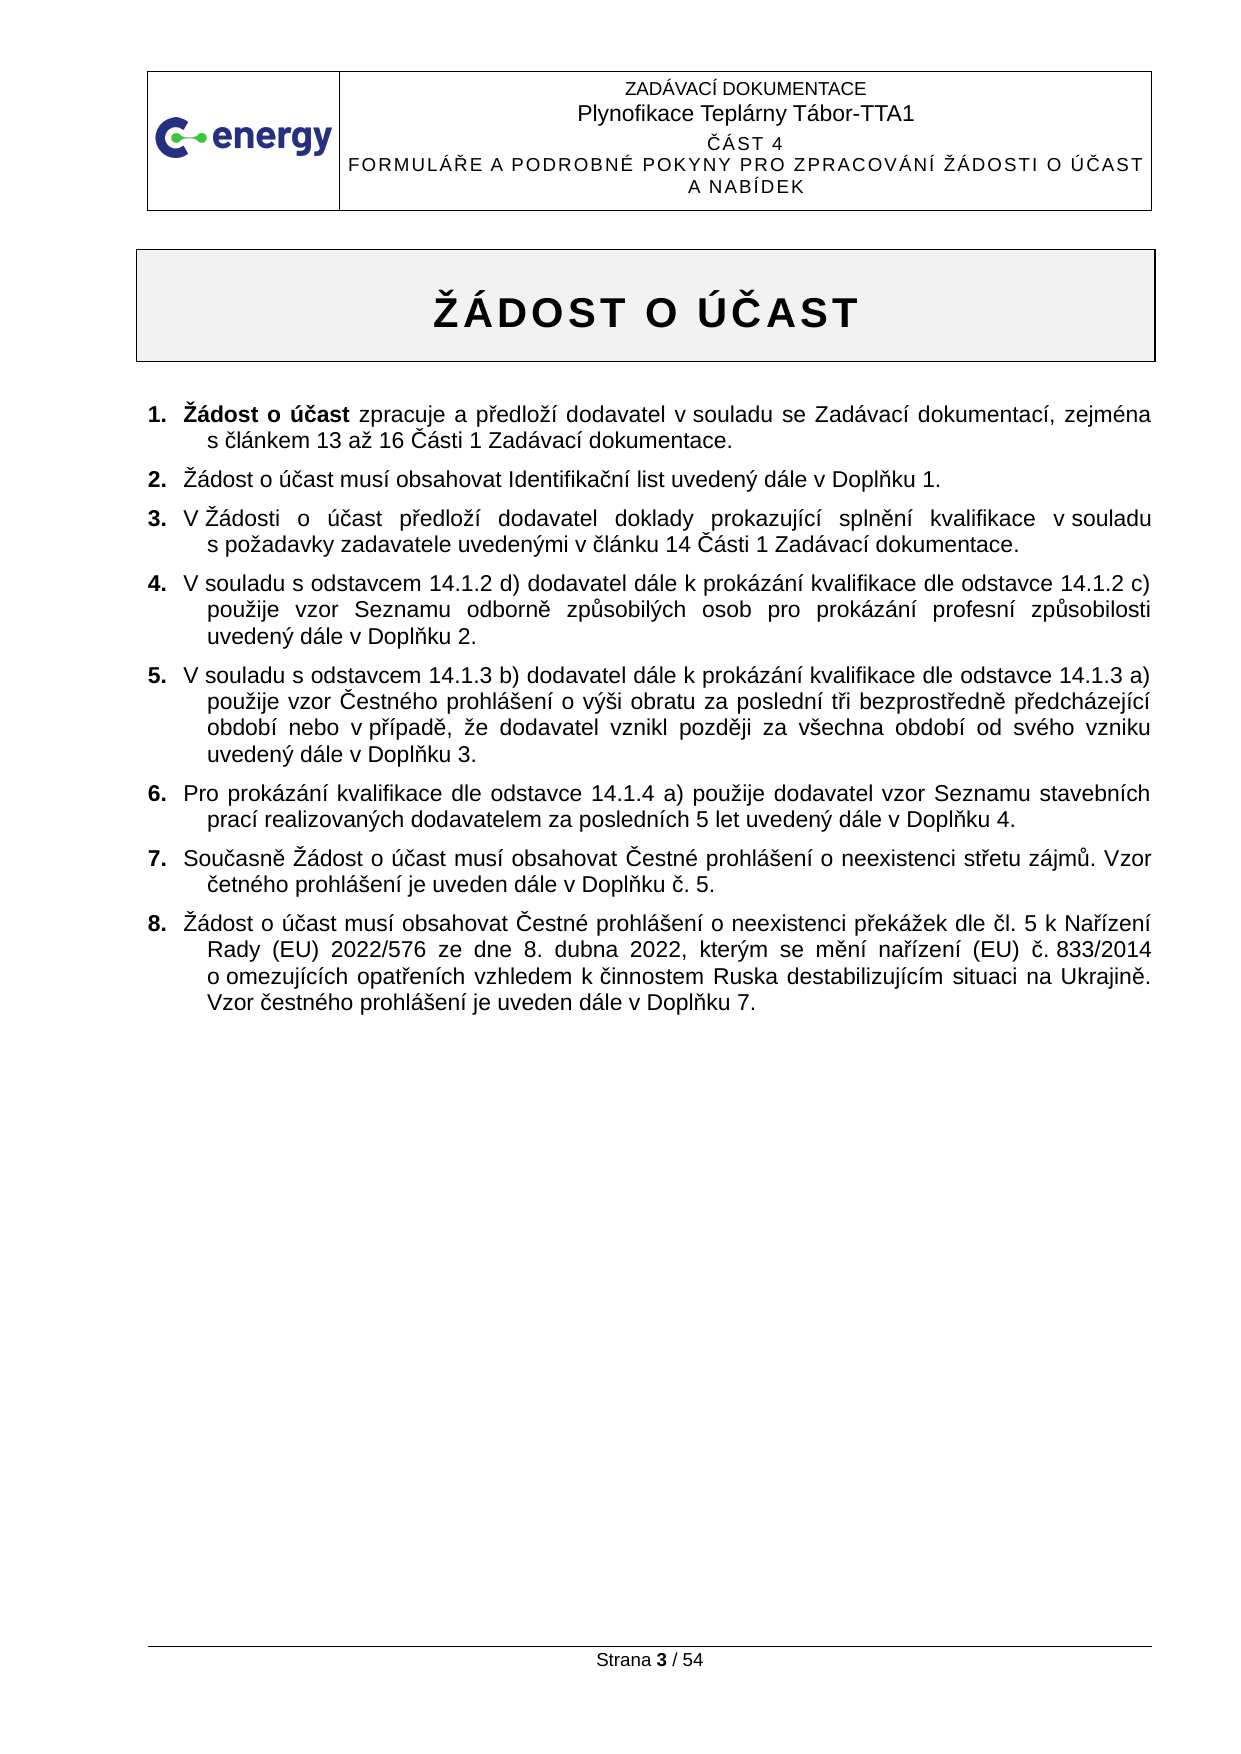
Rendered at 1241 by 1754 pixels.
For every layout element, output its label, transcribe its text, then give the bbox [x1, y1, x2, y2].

picture [155, 117, 332, 158]
list Žádost o účast musí obsahovat Identifikační list uvedený dále v Doplňku 1. [148, 466, 1152, 492]
list Žádost o účast musí obsahovat Čestné prohlášení o neexistenci překážek dle čl. 5 k Nařízení Rady (EU) 2022/576 ze dne 8. dubna 2022, kterým se mění nařízení (EU) č. 833/2014 o omezujících opatřeních vzhledem k činnostem Ruska destabilizujícím situaci na Ukrajině. Vzor čestného prohlášení je uveden dále v Doplňku 7. [148, 910, 1152, 1015]
list Současně Žádost o účast musí obsahovat Čestné prohlášení o neexistenci střetu zájmů. Vzor četného prohlášení je uveden dále v Doplňku č. 5. [148, 845, 1152, 897]
list V souladu s odstavcem 14.1.3 b) dodavatel dále k prokázání kvalifikace dle odstavce 14.1.3 a) použije vzor Čestného prohlášení o výši obratu za poslední tři bezprostředně předcházející období nebo v případě, že dodavatel vznikl později za všechna období od svého vzniku uvedený dále v Doplňku 3. [148, 662, 1152, 767]
list Pro prokázání kvalifikace dle odstavce 14.1.4 a) použije dodavatel vzor Seznamu stavebních prací realizovaných dodavatelem za posledních 5 let uvedený dále v Doplňku 4. [148, 779, 1152, 832]
table_header Žádost o účast [137, 250, 1154, 361]
list V souladu s odstavcem 14.1.2 d) dodavatel dále k prokázání kvalifikace dle odstavce 14.1.2 c) použije vzor Seznamu odborně způsobilých osob pro prokázání profesní způsobilosti uvedený dále v Doplňku 2. [148, 570, 1152, 649]
list V Žádosti o účast předloží dodavatel doklady prokazující splnění kvalifikace v souladu s požadavky zadavatele uvedenými v článku 14 Části 1 Zadávací dokumentace. [148, 505, 1152, 557]
list Žádost o účast zpracuje a předloží dodavatel v souladu se Zadávací dokumentací, zejména s článkem 13 až 16 Části 1 Zadávací dokumentace. [148, 401, 1152, 453]
